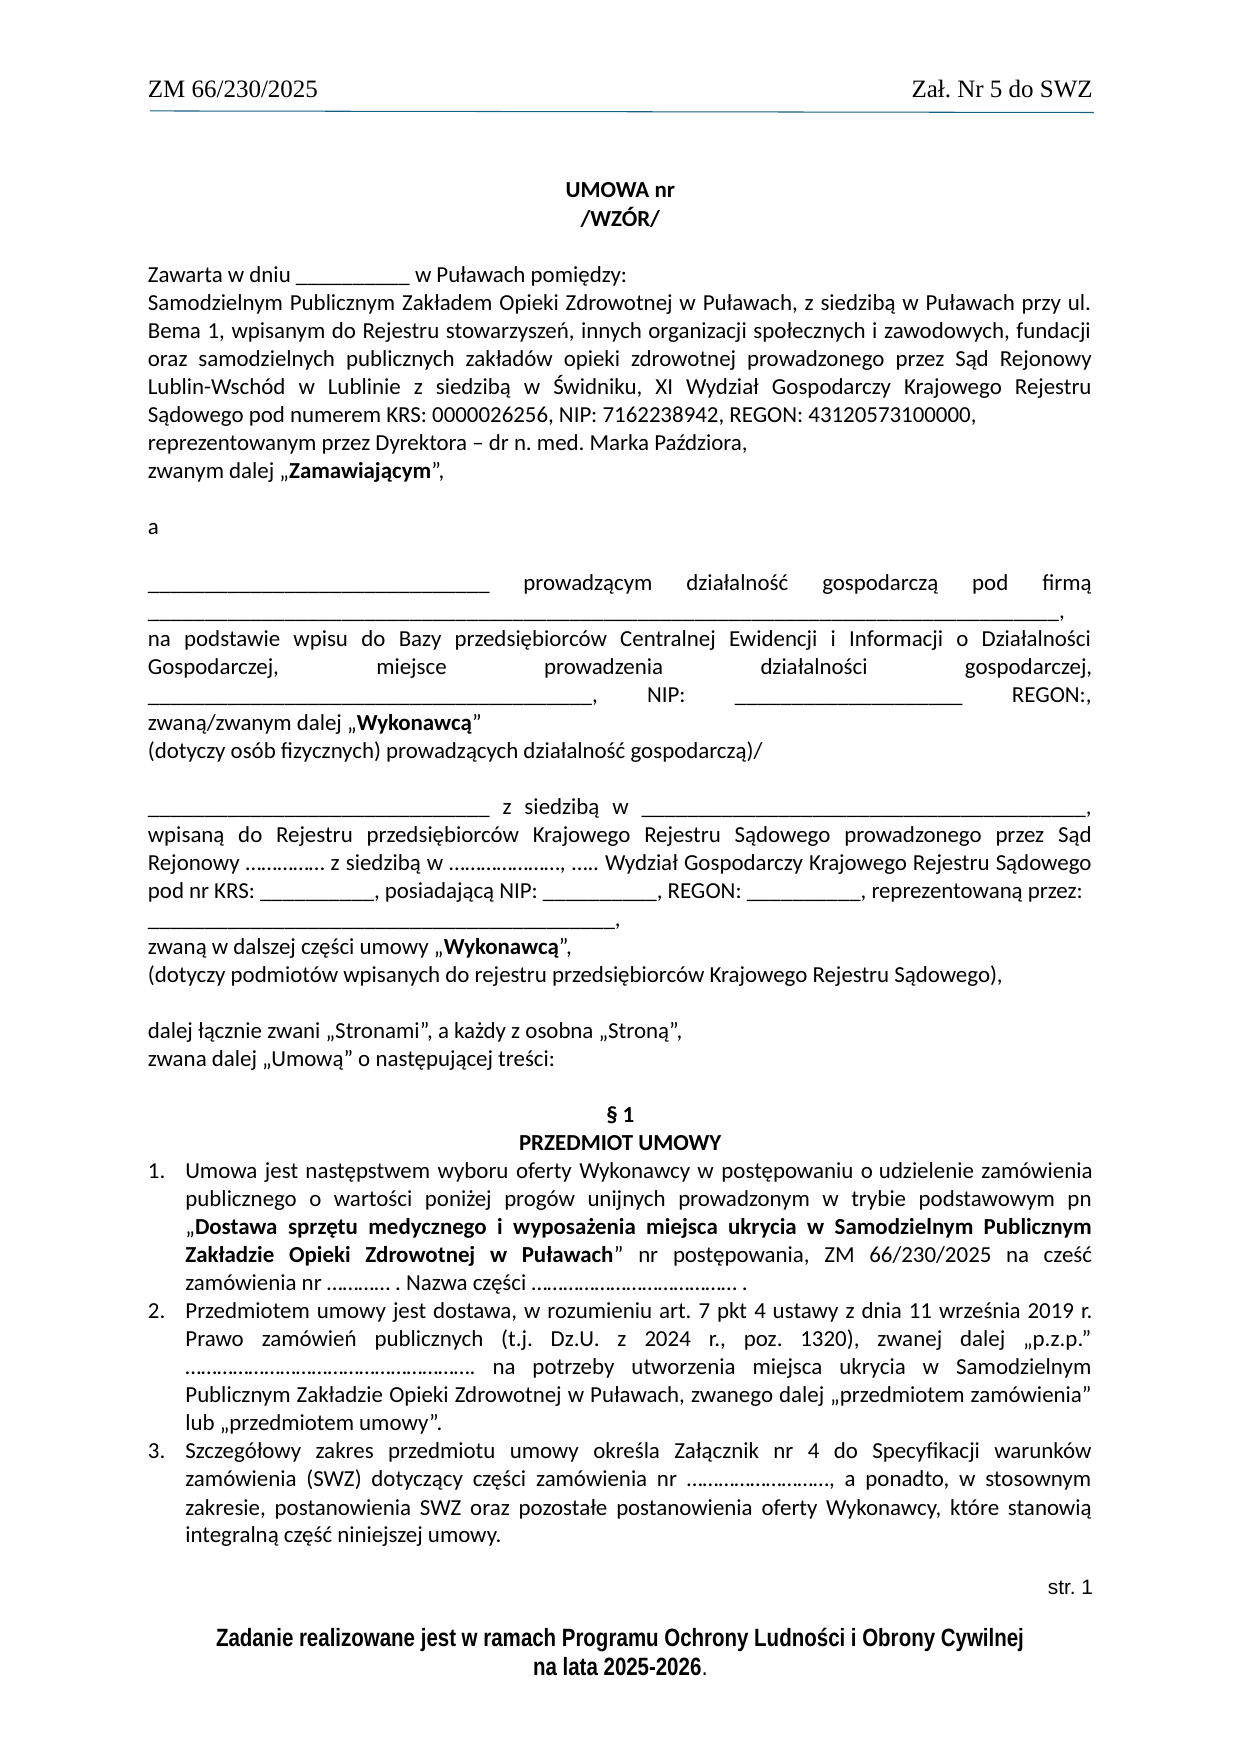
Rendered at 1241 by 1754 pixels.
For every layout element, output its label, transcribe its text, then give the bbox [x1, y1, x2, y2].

text § 1 [148, 1100, 1093, 1128]
text zwaną w dalszej części umowy „Wykonawcą”, [148, 932, 1093, 960]
text a [148, 512, 1093, 540]
text zwanym dalej „Zamawiającym”, [148, 456, 1093, 484]
text (dotyczy osób fizycznych) prowadzących działalność gospodarczą)/ [148, 736, 1093, 764]
text UMOWA nr [148, 176, 1093, 204]
text ______________________________ prowadzącym działalność gospodarczą pod firmą ________________________________________________________________________________, na podstawie wpisu do Bazy przedsiębiorców Centralnej Ewidencji i Informacji o Działalności Gospodarczej, miejsce prowadzenia działalności gospodarczej, _______________________________________, NIP: ____________________ REGON:, zwaną/zwanym dalej „Wykonawcą” [148, 568, 1093, 736]
text dalej łącznie zwani „Stronami”, a każdy z osobna „Stroną”, [148, 1016, 1093, 1044]
list Szczegółowy zakres przedmiotu umowy określa Załącznik nr 4 do Specyfikacji warunków zamówienia (SWZ) dotyczący części zamówienia nr ………………………, a ponadto, w stosownym zakresie, postanowienia SWZ oraz pozostałe postanowienia oferty Wykonawcy, które stanowią integralną część niniejszej umowy. [148, 1437, 1093, 1549]
text reprezentowanym przez Dyrektora – dr n. med. Marka Paździora, [148, 428, 1093, 456]
list Umowa jest następstwem wyboru oferty Wykonawcy w postępowaniu o udzielenie zamówienia publicznego o wartości poniżej progów unijnych prowadzonym w trybie podstawowym pn „Dostawa sprzętu medycznego i wyposażenia miejsca ukrycia w Samodzielnym Publicznym Zakładzie Opieki Zdrowotnej w Puławach” nr postępowania, ZM 66/230/2025 na cześć zamówienia nr ………… . Nazwa części ………………………………… . [148, 1156, 1093, 1296]
text zwana dalej „Umową” o następującej treści: [148, 1044, 1093, 1072]
text (dotyczy podmiotów wpisanych do rejestru przedsiębiorców Krajowego Rejestru Sądowego), [148, 960, 1093, 988]
text Zawarta w dniu __________ w Puławach pomiędzy: [148, 260, 1093, 288]
text _________________________________________, [148, 904, 1093, 932]
list Przedmiotem umowy jest dostawa, w rozumieniu art. 7 pkt 4 ustawy z dnia 11 września 2019 r. Prawo zamówień publicznych (t.j. Dz.U. z 2024 r., poz. 1320), zwanej dalej „p.z.p.” ………………………………………………. na potrzeby utworzenia miejsca ukrycia w Samodzielnym Publicznym Zakładzie Opieki Zdrowotnej w Puławach, zwanego dalej „przedmiotem zamówienia” lub „przedmiotem umowy”. [148, 1296, 1093, 1437]
text /WZÓR/ [148, 204, 1093, 232]
text ______________________________ z siedzibą w _______________________________________, wpisaną do Rejestru przedsiębiorców Krajowego Rejestru Sądowego prowadzonego przez Sąd Rejonowy …………… z siedzibą w …………………, ….. Wydział Gospodarczy Krajowego Rejestru Sądowego pod nr KRS: __________, posiadającą NIP: __________, REGON: __________, reprezentowaną przez: [148, 792, 1093, 904]
text PRZEDMIOT UMOWY [148, 1128, 1093, 1156]
text Samodzielnym Publicznym Zakładem Opieki Zdrowotnej w Puławach, z siedzibą w Puławach przy ul. Bema 1, wpisanym do Rejestru stowarzyszeń, innych organizacji społecznych i zawodowych, fundacji oraz samodzielnych publicznych zakładów opieki zdrowotnej prowadzonego przez Sąd Rejonowy Lublin-Wschód w Lublinie z siedzibą w Świdniku, XI Wydział Gospodarczy Krajowego Rejestru Sądowego pod numerem KRS: 0000026256, NIP: 7162238942, REGON: 43120573100000, [148, 288, 1093, 428]
